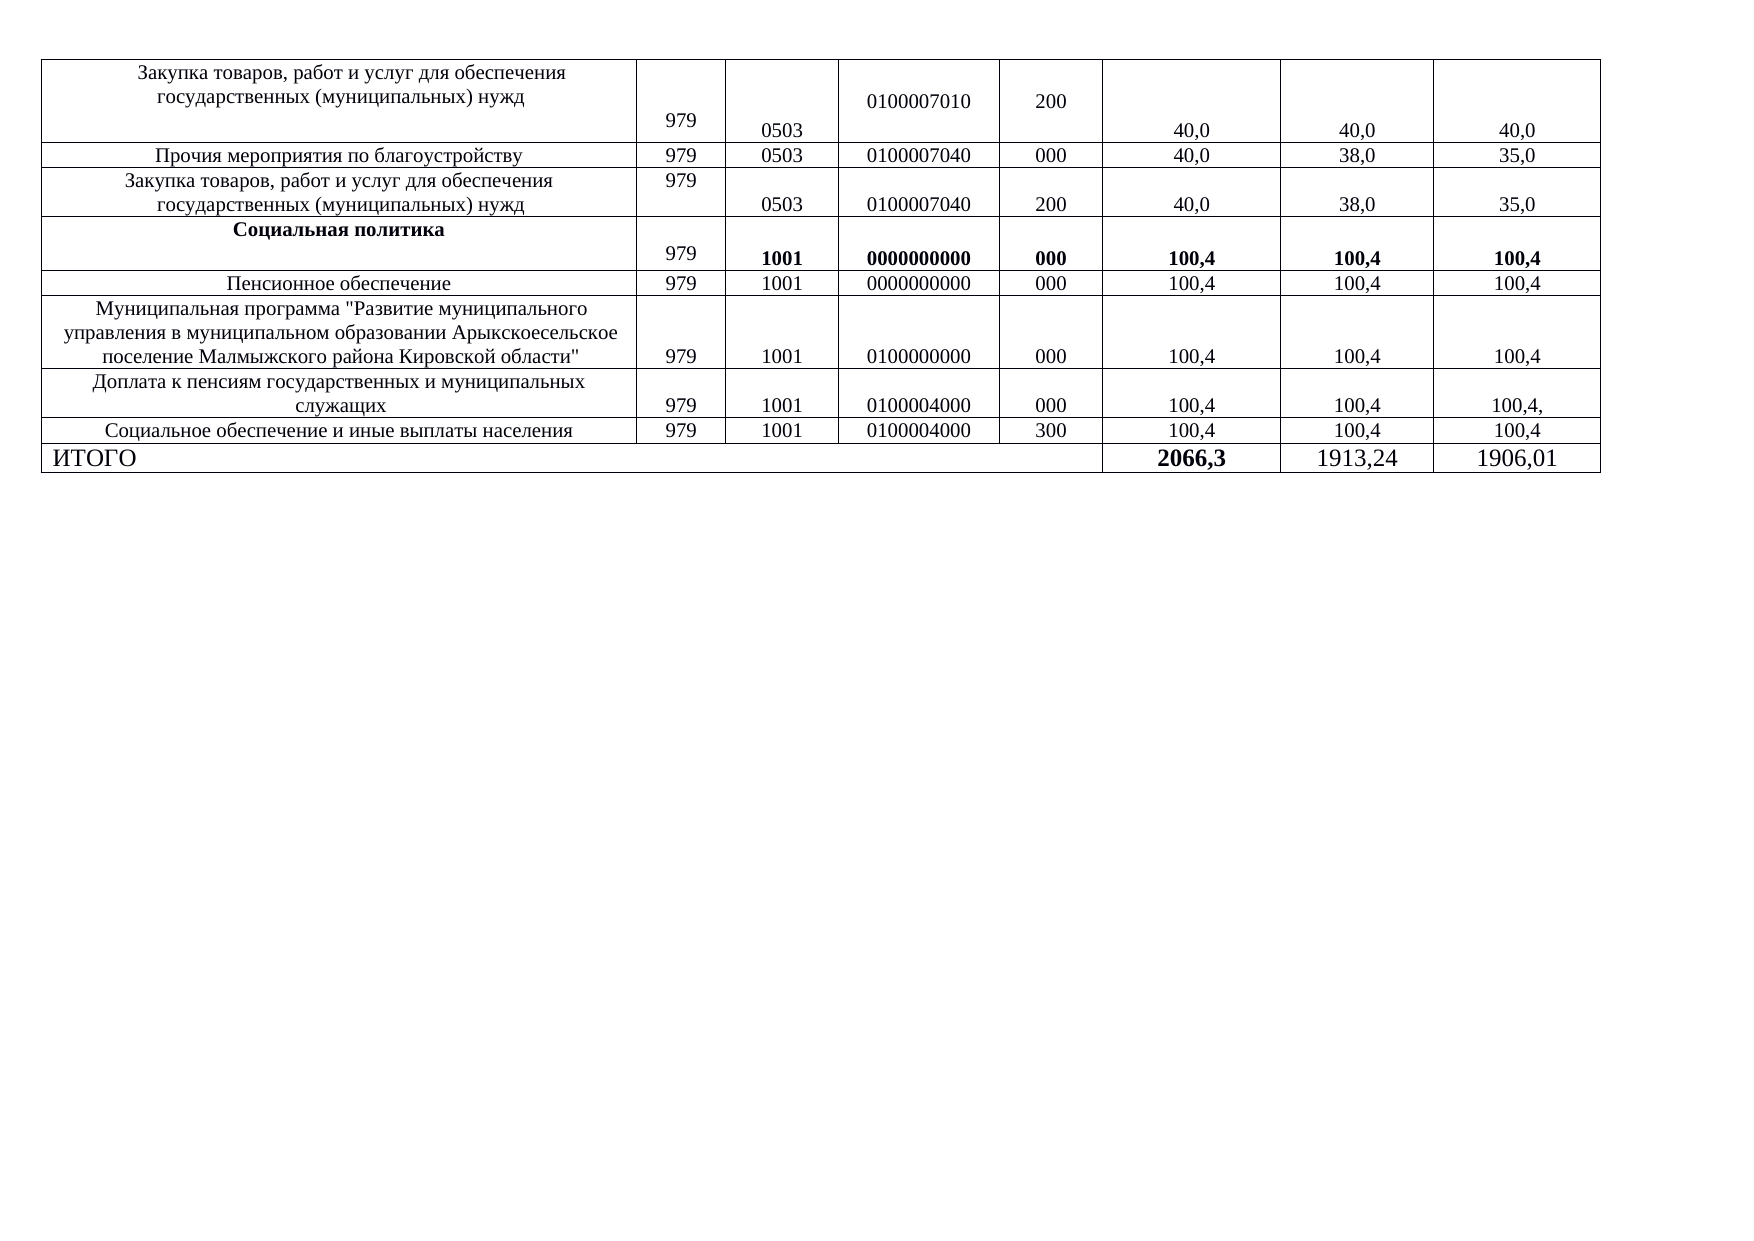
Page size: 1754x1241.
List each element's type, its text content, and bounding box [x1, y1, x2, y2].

table_cell 38,0 [1281, 168, 1433, 216]
table_cell 1001 [726, 296, 838, 368]
table_cell 2066,3 [1103, 444, 1280, 472]
table_cell 200 [1000, 168, 1102, 216]
table_cell Прочия мероприятия по благоустройству [42, 143, 636, 167]
table_cell 0000000000 [839, 217, 999, 270]
table_cell Пенсионное обеспечение [42, 271, 636, 295]
table_cell 000 [1000, 296, 1102, 368]
table_cell 100,4 [1103, 296, 1280, 368]
table_cell 1913,24 [1281, 444, 1433, 472]
table_cell 000 [1000, 271, 1102, 295]
table_cell 979 [637, 168, 725, 216]
table_cell 100,4 [1103, 418, 1280, 442]
table_cell 100,4 [1281, 418, 1433, 442]
table_cell 1001 [726, 418, 838, 442]
table_cell 0100004000 [839, 369, 999, 417]
table_cell Социальная политика [42, 217, 636, 270]
table_cell 979 [637, 418, 725, 442]
table_cell 000 [1000, 143, 1102, 167]
table_cell 100,4 [1434, 271, 1600, 295]
table_cell ИТОГО [42, 444, 1102, 472]
table_cell 100,4 [1434, 418, 1600, 442]
table_cell 000 [1000, 369, 1102, 417]
table_cell 0503 [726, 60, 838, 142]
table_cell 979 [637, 271, 725, 295]
table_cell 0100000000 [839, 296, 999, 368]
table_cell 40,0 [1434, 60, 1600, 142]
table_cell Доплата к пенсиям государственных и муниципальных служащих [42, 369, 636, 417]
table_cell 0000000000 [839, 271, 999, 295]
table_cell 000 [1000, 217, 1102, 270]
table_cell 300 [1000, 418, 1102, 442]
table_cell 40,0 [1103, 143, 1280, 167]
table_cell 0100007040 [839, 168, 999, 216]
table_cell 979 [637, 217, 725, 270]
table_cell 100,4 [1281, 369, 1433, 417]
table_cell 38,0 [1281, 143, 1433, 167]
table_cell 0503 [726, 168, 838, 216]
table_cell 40,0 [1103, 60, 1280, 142]
table_cell 979 [637, 296, 725, 368]
table_cell 979 [637, 369, 725, 417]
table_cell 0503 [726, 143, 838, 167]
table_cell Социальное обеспечение и иные выплаты населения [42, 418, 636, 442]
table_cell Закупка товаров, работ и услуг для обеспечения государственных (муниципальных) нужд [42, 168, 636, 216]
table_cell 1001 [726, 271, 838, 295]
table_cell 35,0 [1434, 143, 1600, 167]
table_cell 0100007040 [839, 143, 999, 167]
table_cell 1906,01 [1434, 444, 1600, 472]
table_cell 1001 [726, 369, 838, 417]
table_cell 0100007010 [839, 60, 999, 142]
table_cell Закупка товаров, работ и услуг для обеспечения государственных (муниципальных) нужд [42, 60, 636, 142]
table_cell 200 [1000, 60, 1102, 142]
table_cell 979 [637, 143, 725, 167]
table_cell 100,4 [1103, 217, 1280, 270]
table_cell 1001 [726, 217, 838, 270]
table_cell 100,4 [1103, 369, 1280, 417]
table_cell 100,4 [1281, 296, 1433, 368]
table_cell 100,4 [1281, 271, 1433, 295]
table_cell 100,4 [1281, 217, 1433, 270]
table_cell 100,4 [1434, 217, 1600, 270]
table_cell 0100004000 [839, 418, 999, 442]
table_cell 100,4, [1434, 369, 1600, 417]
table_cell 40,0 [1281, 60, 1433, 142]
table_cell 100,4 [1434, 296, 1600, 368]
table_cell 35,0 [1434, 168, 1600, 216]
table_cell 979 [637, 60, 725, 142]
table_cell 100,4 [1103, 271, 1280, 295]
table_cell 40,0 [1103, 168, 1280, 216]
